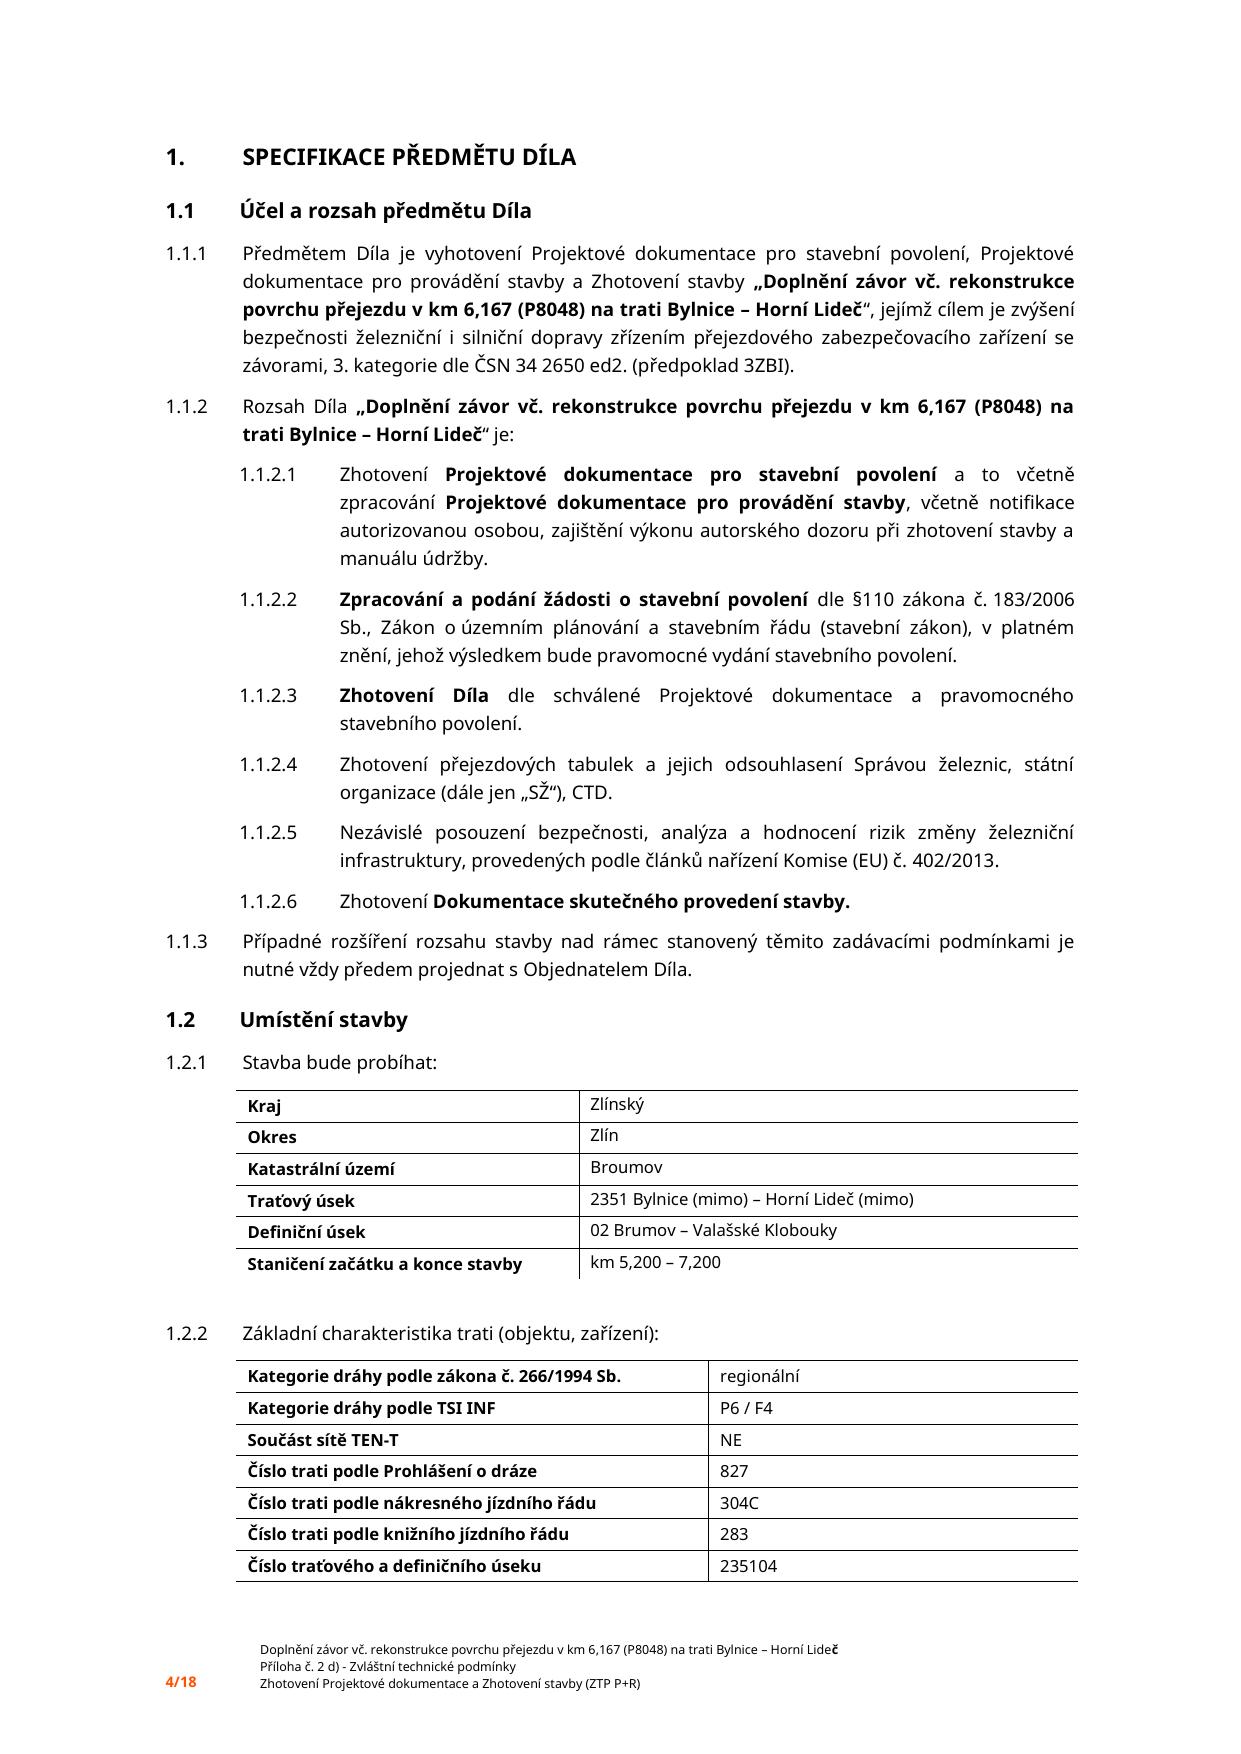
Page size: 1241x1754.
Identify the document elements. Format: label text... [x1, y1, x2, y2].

table_cell Okres [236, 1123, 579, 1153]
table_cell Číslo traťového a definičního úseku [236, 1551, 708, 1581]
table_cell Staničení začátku a konce stavby [236, 1249, 579, 1279]
table_cell Číslo trati podle nákresného jízdního řádu [236, 1488, 708, 1518]
table_cell Zlín [580, 1123, 1078, 1153]
table_cell Broumov [580, 1154, 1078, 1184]
table_cell km 5,200 – 7,200 [580, 1249, 1078, 1279]
table_cell 235104 [709, 1551, 1078, 1581]
table_cell Číslo trati podle knižního jízdního řádu [236, 1519, 708, 1550]
text Zhotovení Dokumentace skutečného provedení stavby. [239, 888, 1075, 914]
text Zhotovení přejezdových tabulek a jejich odsouhlasení Správou železnic, státní organizace (dále jen „SŽ“), CTD. [239, 751, 1075, 805]
text SPECIFIKACE PŘEDMĚTU DÍLA [165, 141, 1075, 173]
table_cell Kategorie dráhy podle TSI INF [236, 1393, 708, 1423]
text Umístění stavby [165, 1006, 1075, 1034]
text Stavba bude probíhat: [165, 1049, 1075, 1075]
table_cell Definiční úsek [236, 1217, 579, 1248]
table_cell NE [709, 1425, 1078, 1455]
text Nezávislé posouzení bezpečnosti, analýza a hodnocení rizik změny železniční infrastruktury, provedených podle článků nařízení Komise (EU) č. 402/2013. [239, 820, 1075, 873]
table_cell P6 / F4 [709, 1393, 1078, 1423]
table_cell Traťový úsek [236, 1186, 579, 1216]
text Zhotovení Projektové dokumentace pro stavební povolení a to včetně zpracování Projektové dokumentace pro provádění stavby, včetně notifikace autorizovanou osobou, zajištění výkonu autorského dozoru při zhotovení stavby a manuálu údržby. [239, 461, 1075, 571]
table_cell 283 [709, 1519, 1078, 1550]
table_cell 02 Brumov – Valašské Klobouky [580, 1217, 1078, 1248]
table_header Kategorie dráhy podle zákona č. 266/1994 Sb. [236, 1361, 708, 1392]
table_header Kraj [236, 1091, 579, 1121]
text Předmětem Díla je vyhotovení Projektové dokumentace pro stavební povolení, Projektové dokumentace pro provádění stavby a Zhotovení stavby „Doplnění závor vč. rekonstrukce povrchu přejezdu v km 6,167 (P8048) na trati Bylnice – Horní Lideč“, jejímž cílem je zvýšení bezpečnosti železniční i silniční dopravy zřízením přejezdového zabezpečovacího zařízení se závorami, 3. kategorie dle ČSN 34 2650 ed2. (předpoklad 3ZBI). [165, 240, 1075, 378]
table_cell Součást sítě TEN-T [236, 1425, 708, 1455]
table_cell Číslo trati podle Prohlášení o dráze [236, 1456, 708, 1487]
text Účel a rozsah předmětu Díla [165, 197, 1075, 225]
table_cell 304C [709, 1488, 1078, 1518]
text Zhotovení Díla dle schválené Projektové dokumentace a pravomocného stavebního povolení. [239, 683, 1075, 736]
table_header regionální [709, 1361, 1078, 1392]
text Zpracování a podání žádosti o stavební povolení dle §110 zákona č. 183/2006 Sb., Zákon o územním plánování a stavebním řádu (stavební zákon), v platném znění, jehož výsledkem bude pravomocné vydání stavebního povolení. [239, 586, 1075, 668]
text Základní charakteristika trati (objektu, zařízení): [165, 1320, 1075, 1345]
table_cell 2351 Bylnice (mimo) – Horní Lideč (mimo) [580, 1186, 1078, 1216]
table_cell 827 [709, 1456, 1078, 1487]
text Případné rozšíření rozsahu stavby nad rámec stanovený těmito zadávacími podmínkami je nutné vždy předem projednat s Objednatelem Díla. [165, 929, 1075, 982]
table_cell Katastrální území [236, 1154, 579, 1184]
table_header Zlínský [580, 1091, 1078, 1121]
text Rozsah Díla „Doplnění závor vč. rekonstrukce povrchu přejezdu v km 6,167 (P8048) na trati Bylnice – Horní Lideč“ je: [165, 393, 1075, 446]
